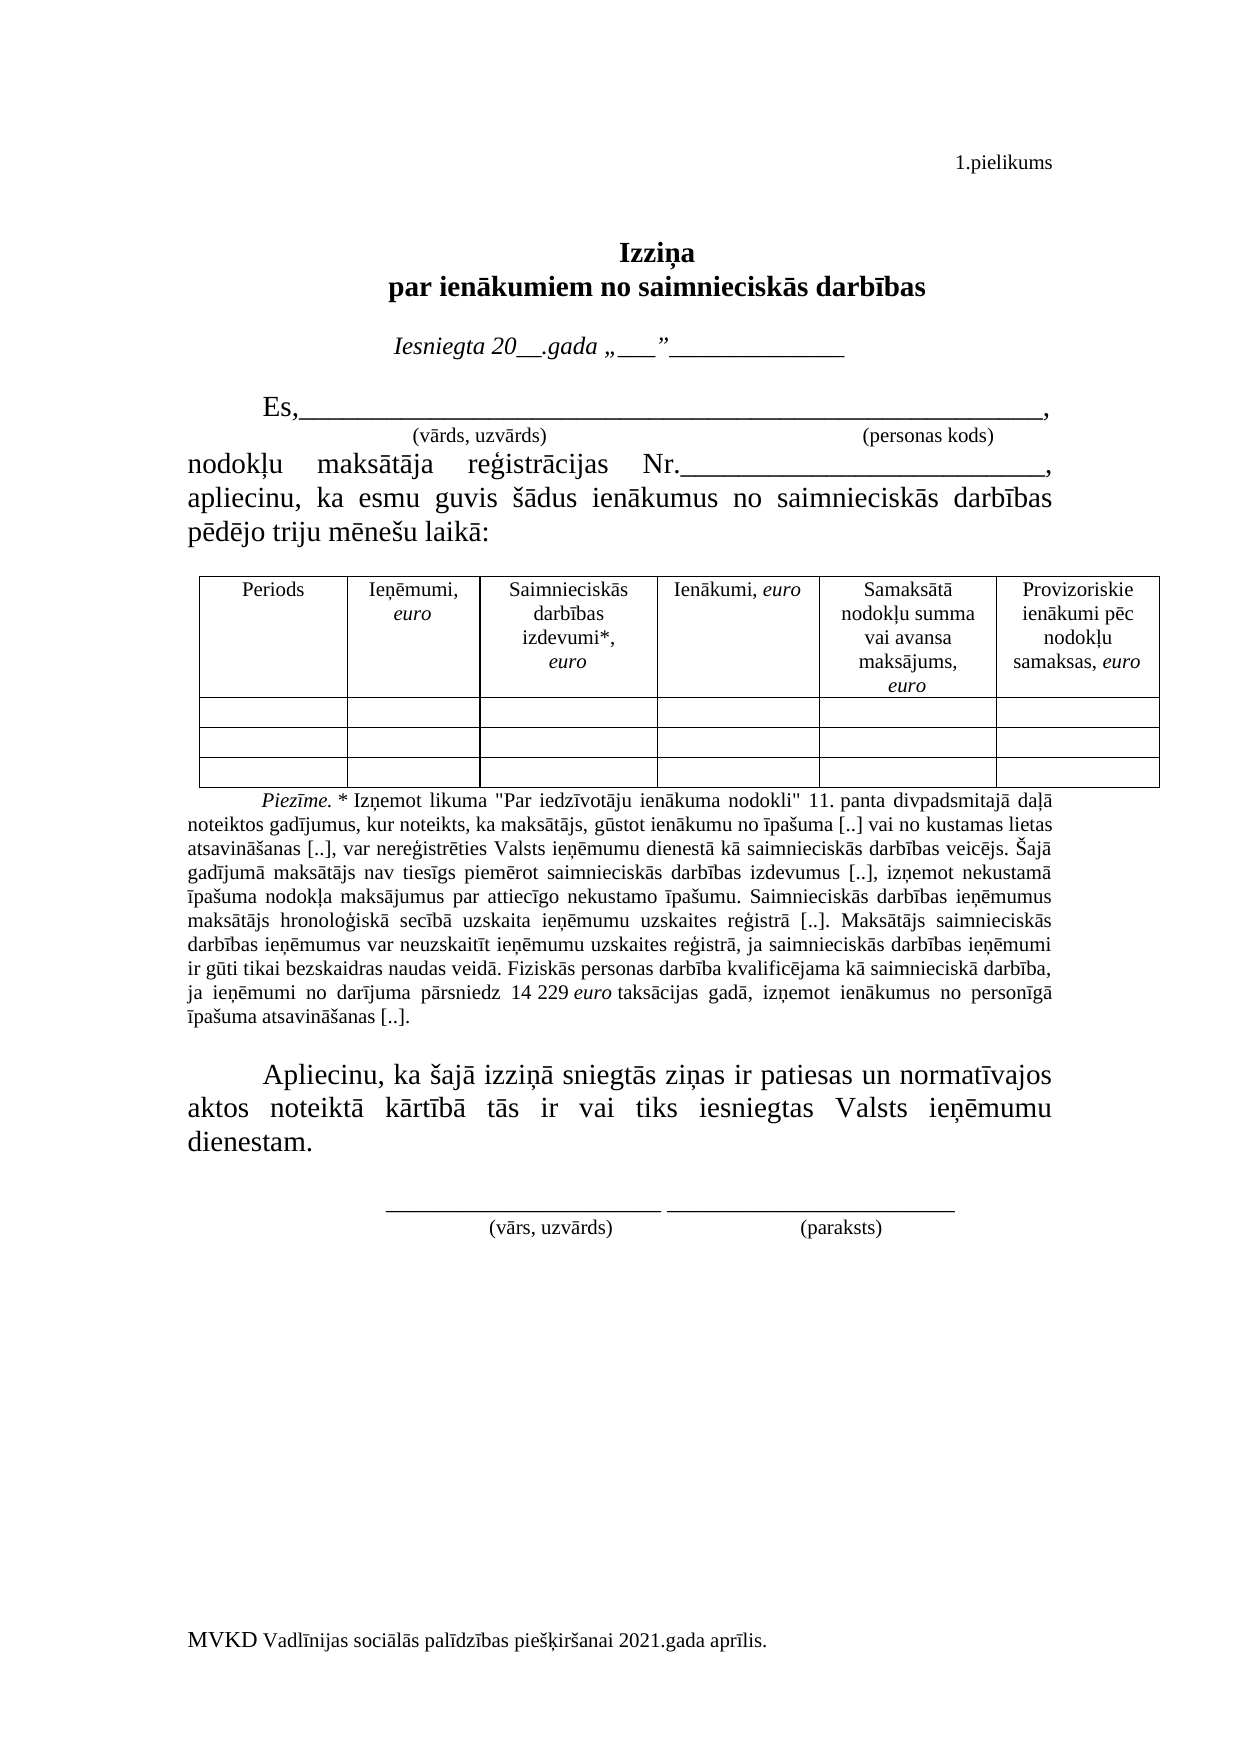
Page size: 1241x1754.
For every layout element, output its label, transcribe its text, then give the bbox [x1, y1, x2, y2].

table_cell [348, 698, 479, 727]
table_header Ienākumi, euro [658, 577, 819, 697]
table_cell [348, 728, 479, 757]
text Piezīme. * Izņemot likuma "Par iedzīvotāju ienākuma nodokli" 11. panta divpadsmitajā daļā noteiktos gadījumus, kur noteikts, ka maksātājs, gūstot ienākumu no īpašuma [..] vai no kustamas lietas atsavināšanas [..], var nereģistrēties Valsts ieņēmumu dienestā kā saimnieciskās darbības veicējs. Šajā gadījumā maksātājs nav tiesīgs piemērot saimnieciskās darbības izdevumus [..], izņemot nekustamā īpašuma nodokļa maksājumus par attiecīgo nekustamo īpašumu. Saimnieciskās darbības ieņēmumus maksātājs hronoloģiskā secībā uzskaita ieņēmumu uzskaites reģistrā [..]. Maksātājs saimnieciskās darbības ieņēmumus var neuzskaitīt ieņēmumu uzskaites reģistrā, ja saimnieciskās darbības ieņēmumi ir gūti tikai bezskaidras naudas veidā. Fiziskās personas darbība kvalificējama kā saimnieciskā darbība, ja ieņēmumi no darījuma pārsniedz 14 229 euro taksācijas gadā, izņemot ienākumus no personīgā īpašuma atsavināšanas [..]. [187, 788, 1053, 1028]
table_cell [997, 758, 1159, 787]
text (vārds, uzvārds) (personas kods) [187, 422, 1053, 447]
table_header Ieņēmumi, euro [348, 577, 479, 697]
text ______________________ _______________________ [187, 1186, 1053, 1215]
text Izziņa [261, 236, 1053, 269]
table_cell [200, 758, 347, 787]
table_header Provizoriskie ienākumi pēc nodokļu samaksas, euro [997, 577, 1159, 697]
table_cell [481, 698, 657, 727]
table_cell [820, 758, 996, 787]
text Apliecinu, ka šajā izziņā sniegtās ziņas ir patiesas un normatīvajos aktos noteiktā kārtībā tās ir vai tiks iesniegtas Valsts ieņēmumu dienestam. [187, 1057, 1053, 1158]
table_cell [348, 758, 479, 787]
table_cell [200, 728, 347, 757]
table_cell [481, 728, 657, 757]
table_cell [481, 758, 657, 787]
table_cell [997, 728, 1159, 757]
text Es,___________________________________________________, [187, 389, 1053, 422]
text par ienākumiem no saimnieciskās darbības [261, 269, 1053, 303]
text 1.pielikums [261, 150, 1053, 174]
table_cell [820, 698, 996, 727]
text Iesniegta 20__.gada „___”______________ [187, 331, 1053, 360]
table_cell [658, 728, 819, 757]
table_cell [200, 698, 347, 727]
text (vārs, uzvārds) (paraksts) [187, 1215, 1053, 1239]
table_cell [820, 728, 996, 757]
table_cell [658, 698, 819, 727]
text nodokļu maksātāja reģistrācijas Nr._________________________, apliecinu, ka esmu guvis šādus ienākumus no saimnieciskās darbības pēdējo triju mēnešu laikā: [187, 447, 1053, 547]
table_header Saimnieciskās darbības izdevumi*, euro [481, 577, 657, 697]
table_header Periods [200, 577, 347, 697]
table_cell [658, 758, 819, 787]
table_header Samaksātā nodokļu summa vai avansa maksājums, euro [820, 577, 996, 697]
table_cell [997, 698, 1159, 727]
